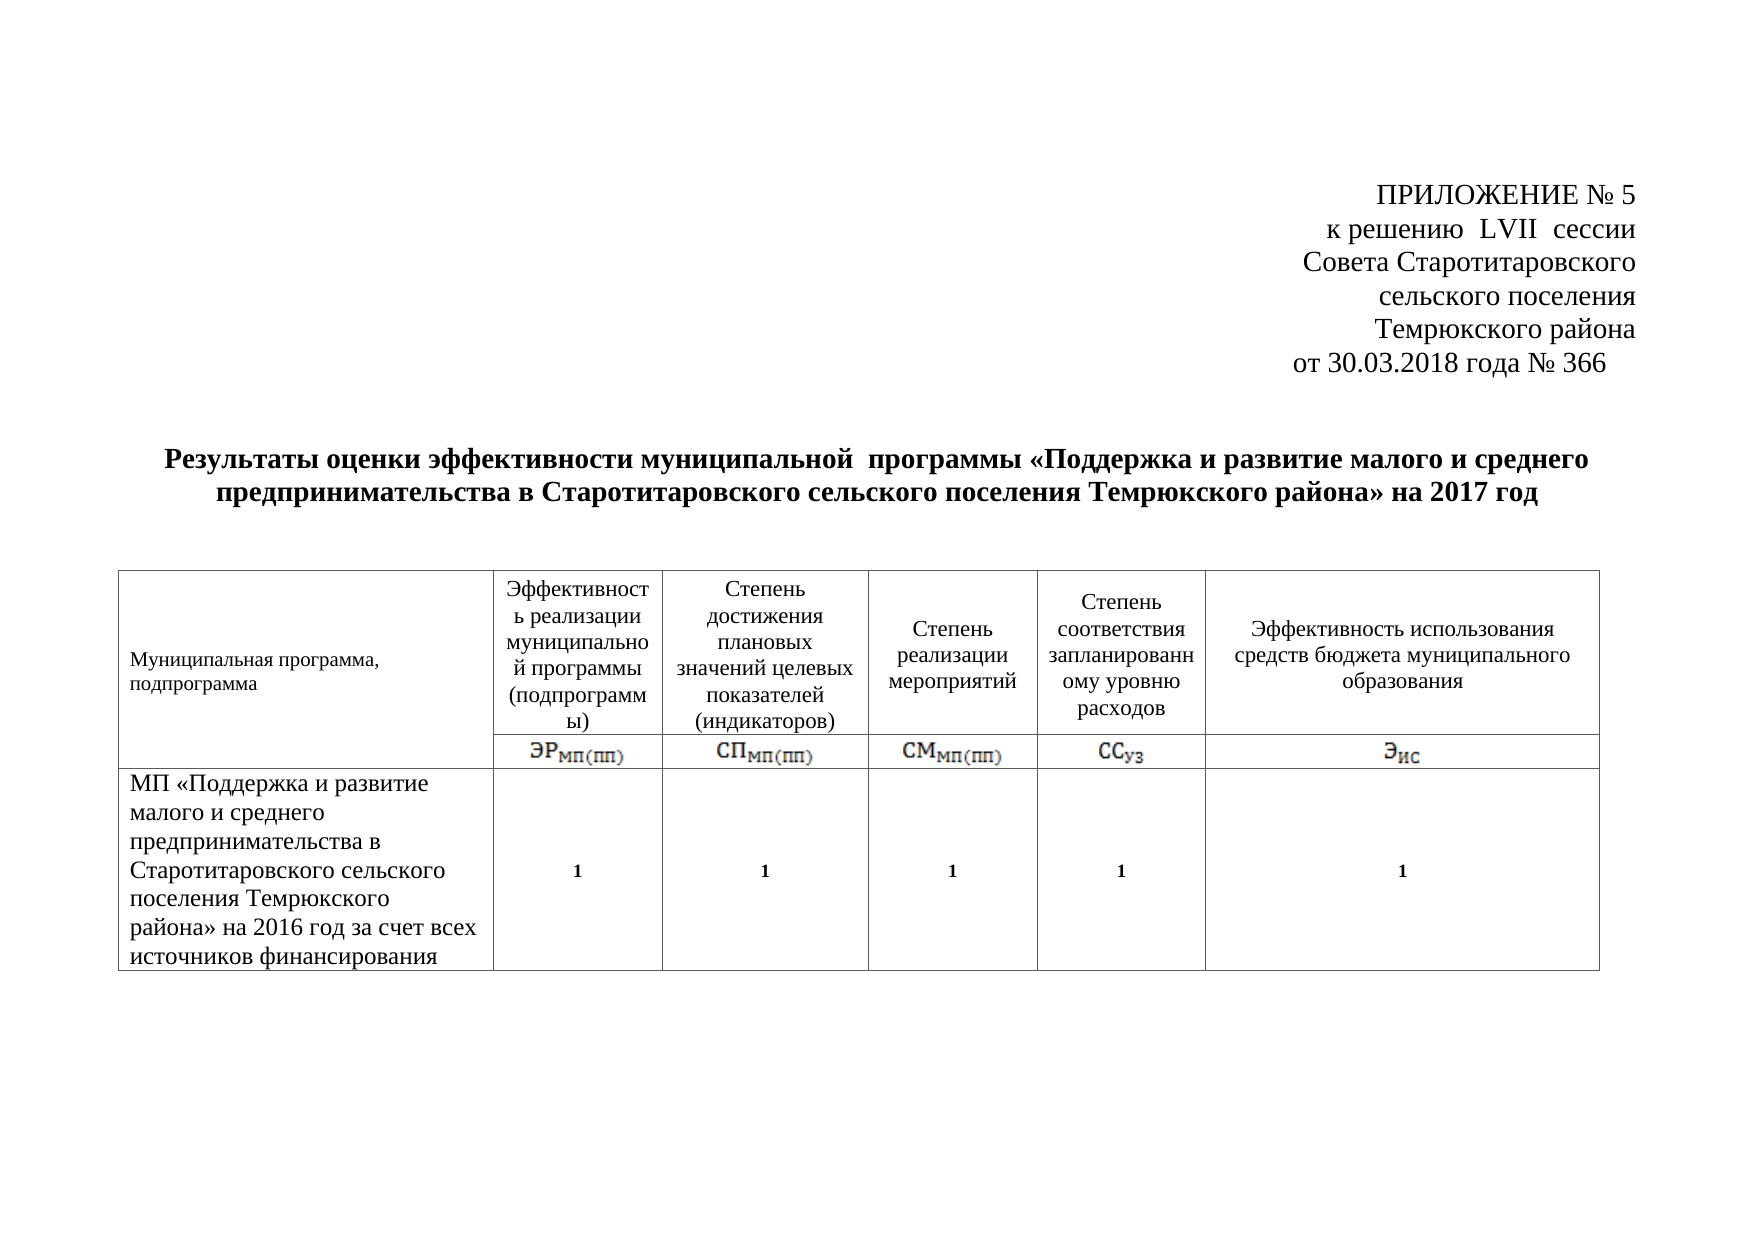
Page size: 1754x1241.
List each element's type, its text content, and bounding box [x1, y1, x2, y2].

table_cell [869, 735, 1037, 767]
table_cell 1 [663, 769, 868, 970]
picture [1098, 738, 1144, 765]
table_header Эффективность использования средств бюджета муниципального образования [1206, 571, 1599, 733]
table_header Степень реализации мероприятий [869, 571, 1037, 733]
picture [716, 738, 814, 767]
title сельского поселения [118, 278, 1636, 311]
table_cell МП «Поддержка и развитие малого и среднего предпринимательства в Старотитаровского сельского поселения Темрюкского района» на 2016 год за счет всех источников финансирования [119, 769, 493, 970]
picture [530, 738, 625, 767]
table_cell [1038, 735, 1205, 767]
picture [902, 738, 1003, 767]
table_cell 1 [1038, 769, 1205, 970]
title Совета Старотитаровского [118, 244, 1636, 278]
text Результаты оценки эффективности муниципальной программы «Поддержка и развитие малого и среднего предпринимательства в Старотитаровского сельского поселения Темрюкского района» на 2017 год [118, 441, 1636, 508]
table_cell [494, 735, 662, 767]
table_header Муниципальная программа, подпрограмма [119, 571, 493, 767]
table_cell 1 [494, 769, 662, 970]
text ПРИЛОЖЕНИЕ № 5 [118, 177, 1636, 211]
table_header Степень соответствия запланированному уровню расходов [1038, 571, 1205, 733]
table_cell 1 [1206, 769, 1599, 970]
text от 30.03.2018 года № 366 [118, 345, 1636, 378]
table_cell [663, 735, 868, 767]
table_header Эффективность реализации муниципальной программы (подпрограммы) [494, 571, 662, 733]
table_header Степень достижения плановых значений целевых показателей (индикаторов) [663, 571, 868, 733]
title Темрюкского района [118, 311, 1636, 345]
title к решению LVII сессии [118, 211, 1636, 244]
table_cell [1206, 735, 1599, 767]
picture [1384, 738, 1421, 765]
table_cell 1 [869, 769, 1037, 970]
